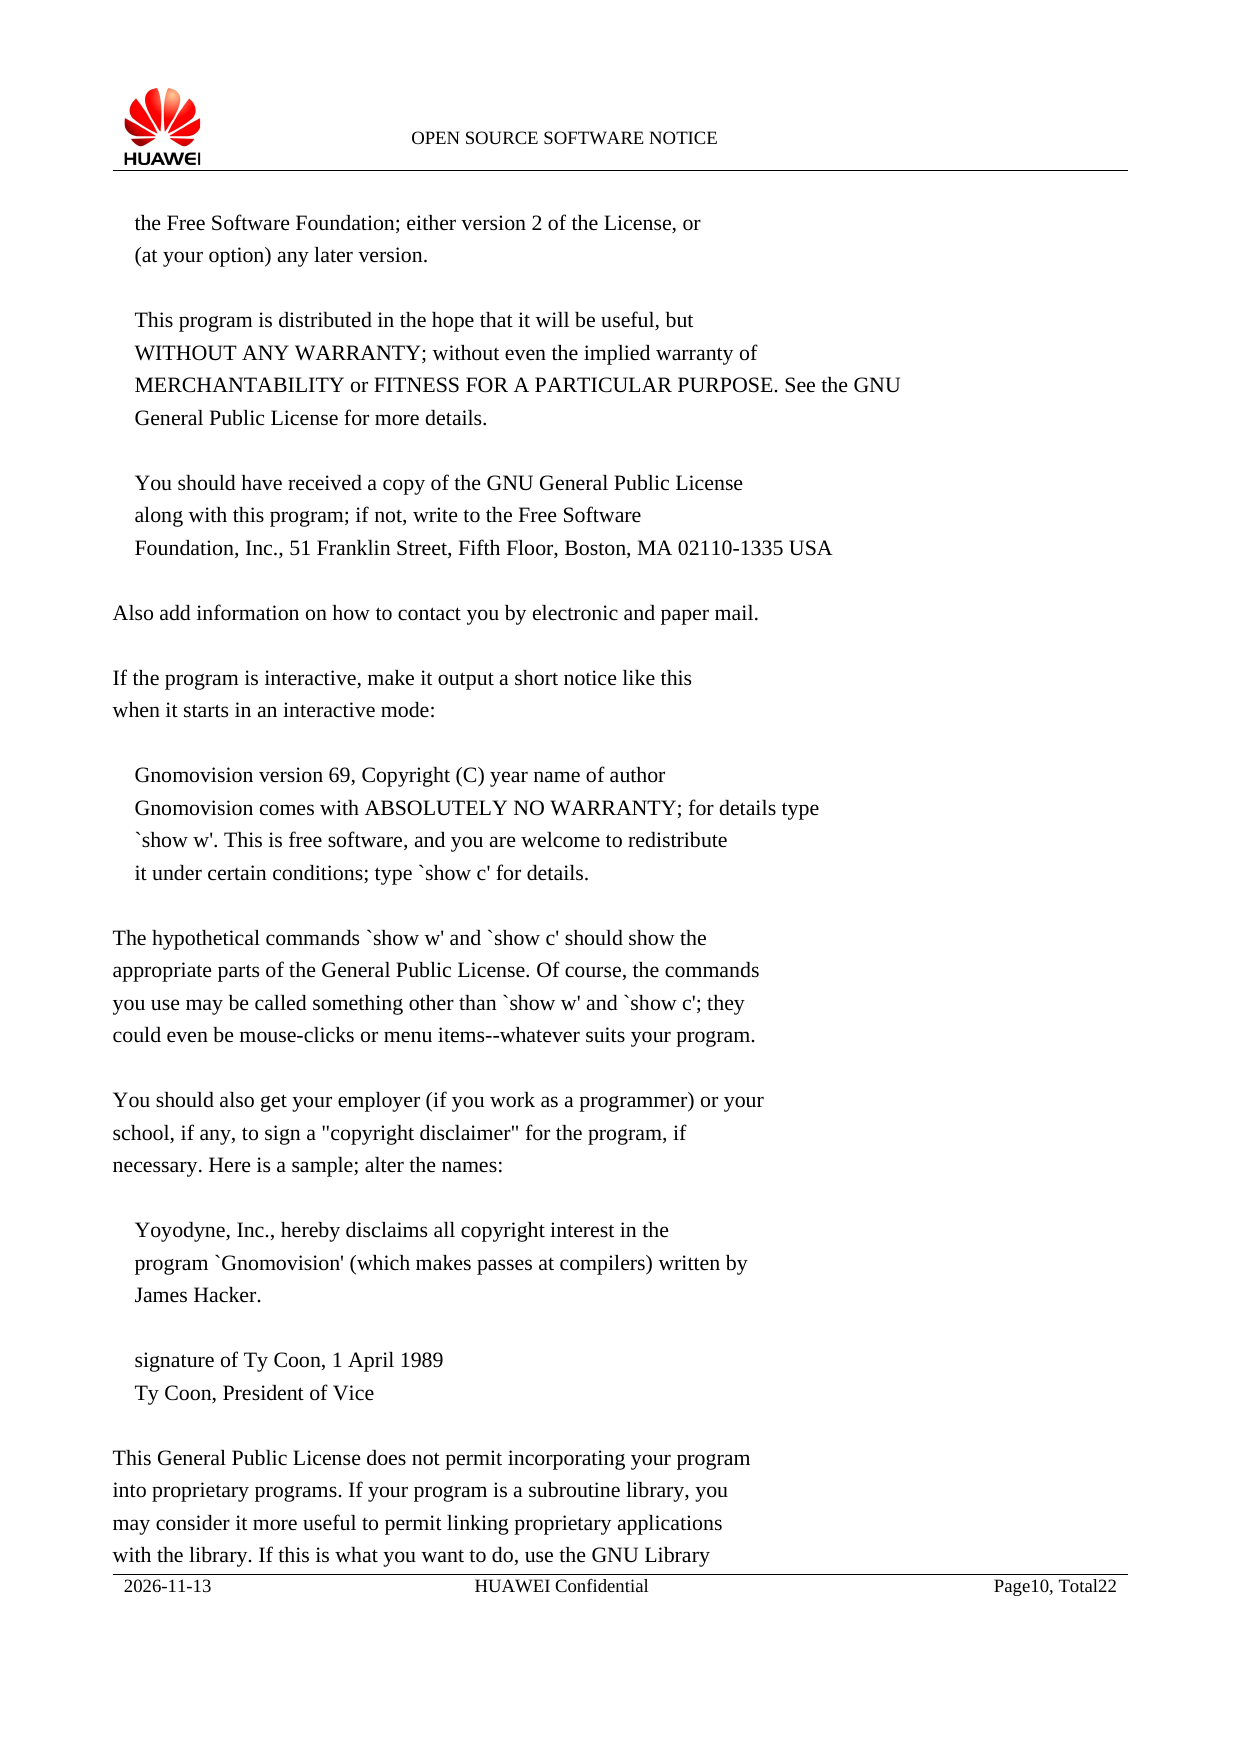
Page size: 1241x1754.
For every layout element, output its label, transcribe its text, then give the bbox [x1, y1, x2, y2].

text school, if any, to sign a "copyright disclaimer" for the program, if [112, 1116, 1128, 1149]
text Foundation, Inc., 51 Franklin Street, Fifth Floor, Boston, MA 02110-1335 USA [112, 531, 1128, 564]
text WITHOUT ANY WARRANTY; without even the implied warranty of [112, 336, 1128, 369]
text James Hacker. [112, 1279, 1128, 1311]
text Ty Coon, President of Vice [112, 1376, 1128, 1409]
text MERCHANTABILITY or FITNESS FOR A PARTICULAR PURPOSE. See the GNU [112, 369, 1128, 401]
text the Free Software Foundation; either version 2 of the License, or [112, 206, 1128, 239]
text This General Public License does not permit incorporating your program [112, 1441, 1128, 1474]
text program `Gnomovision' (which makes passes at compilers) written by [112, 1246, 1128, 1279]
text along with this program; if not, write to the Free Software [112, 499, 1128, 531]
text You should also get your employer (if you work as a programmer) or your [112, 1084, 1128, 1116]
text it under certain conditions; type `show c' for details. [112, 856, 1128, 889]
text may consider it more useful to permit linking proprietary applications [112, 1506, 1128, 1539]
text If the program is interactive, make it output a short notice like this [112, 661, 1128, 694]
text The hypothetical commands `show w' and `show c' should show the [112, 921, 1128, 954]
text appropriate parts of the General Public License. Of course, the commands [112, 954, 1128, 986]
text Yoyodyne, Inc., hereby disclaims all copyright interest in the [112, 1214, 1128, 1246]
text General Public License for more details. [112, 401, 1128, 434]
text (at your option) any later version. [112, 239, 1128, 271]
text into proprietary programs. If your program is a subroutine library, you [112, 1474, 1128, 1506]
text Gnomovision version 69, Copyright (C) year name of author [112, 759, 1128, 791]
text could even be mouse-clicks or menu items--whatever suits your program. [112, 1019, 1128, 1051]
text necessary. Here is a sample; alter the names: [112, 1149, 1128, 1181]
text You should have received a copy of the GNU General Public License [112, 466, 1128, 499]
text Also add information on how to contact you by electronic and paper mail. [112, 596, 1128, 629]
text when it starts in an interactive mode: [112, 694, 1128, 726]
text you use may be called something other than `show w' and `show c'; they [112, 986, 1128, 1019]
picture [124, 88, 201, 165]
text with the library. If this is what you want to do, use the GNU Library [112, 1539, 1128, 1571]
text This program is distributed in the hope that it will be useful, but [112, 304, 1128, 336]
text signature of Ty Coon, 1 April 1989 [112, 1344, 1128, 1376]
text `show w'. This is free software, and you are welcome to redistribute [112, 824, 1128, 856]
text Gnomovision comes with ABSOLUTELY NO WARRANTY; for details type [112, 791, 1128, 824]
